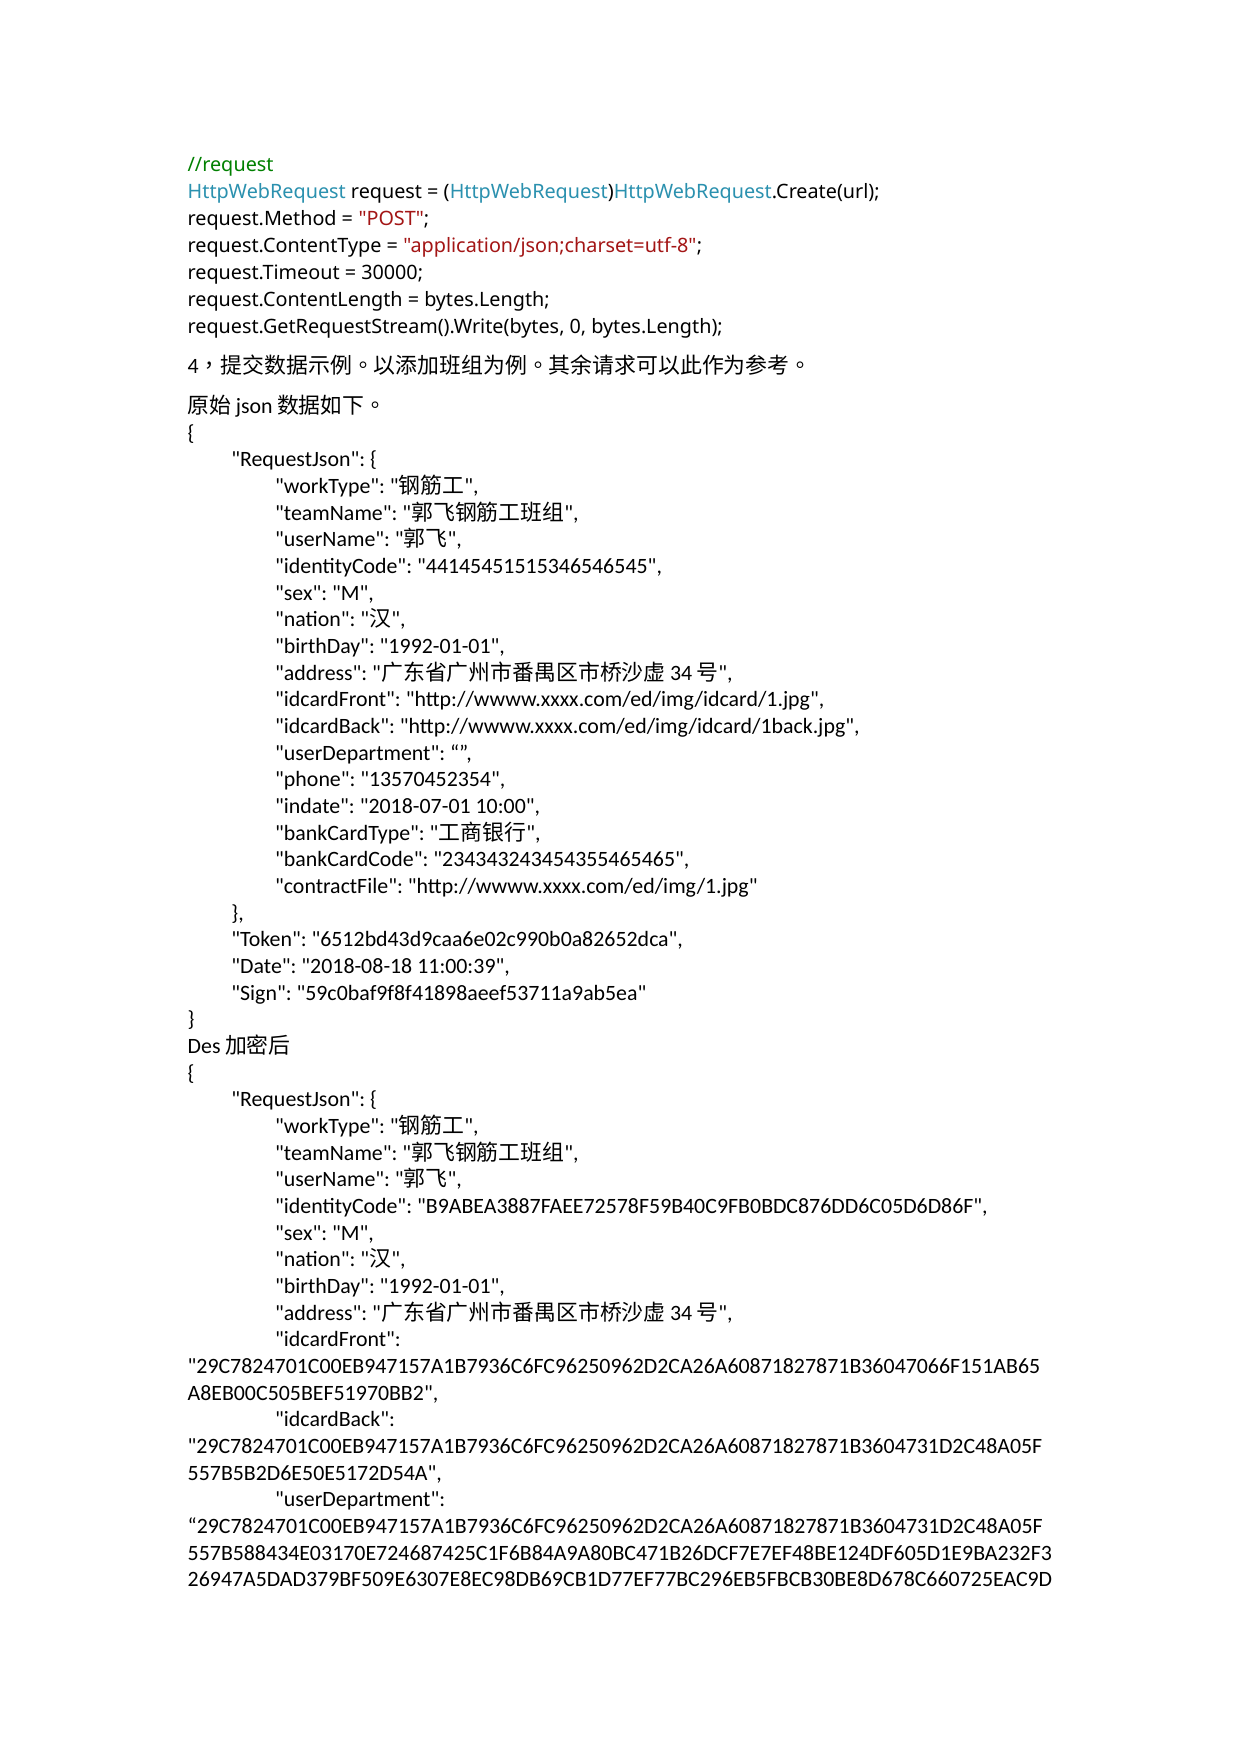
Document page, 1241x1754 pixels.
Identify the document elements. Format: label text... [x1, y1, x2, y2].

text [187, 1486, 1053, 1592]
text "phone": "13570452354", [187, 766, 1053, 792]
text { [187, 1059, 1053, 1086]
text "birthDay": "1992-01-01", [187, 1272, 1053, 1299]
text "userName": "郭飞", [187, 1166, 1053, 1192]
text }, [187, 899, 1053, 926]
text "Date": "2018-08-18 11:00:39", [187, 952, 1053, 979]
text "address": "广东省广州市番禺区市桥沙虚34号", [187, 1299, 1053, 1326]
text 4，提交数据示例。以添加班组为例。其余请求可以此作为参考。 [187, 352, 1053, 379]
text } [187, 1006, 1053, 1032]
text request.Timeout = 30000; [187, 258, 1053, 285]
text "contractFile": "http://wwww.xxxx.com/ed/img/1.jpg" [187, 872, 1053, 899]
text "idcardFront": "29C7824701C00EB947157A1B7936C6FC96250962D2CA26A60871827871B36047066F151AB65A8EB00C505BEF51970BB2", [187, 1326, 1053, 1406]
text "sex": "M", [187, 1219, 1053, 1246]
text "userName": "郭飞", [187, 526, 1053, 552]
text "RequestJson": { [187, 1086, 1053, 1112]
text "nation": "汉", [187, 606, 1053, 632]
text "identityCode": "B9ABEA3887FAEE72578F59B40C9FB0BDC876DD6C05D6D86F", [187, 1192, 1053, 1219]
text "Token": "6512bd43d9caa6e02c990b0a82652dca", [187, 926, 1053, 952]
text "nation": "汉", [187, 1246, 1053, 1272]
text "sex": "M", [187, 579, 1053, 606]
text "bankCardType": "工商银行", [187, 819, 1053, 846]
text request.ContentType = "application/json;charset=utf-8"; [187, 231, 1053, 258]
text request.GetRequestStream().Write(bytes, 0, bytes.Length); [187, 312, 1053, 339]
text request.Method = "POST"; [187, 204, 1053, 231]
text "idcardBack": "29C7824701C00EB947157A1B7936C6FC96250962D2CA26A60871827871B3604731D2C48A05F557B5B2D6E50E5172D54A", [187, 1406, 1053, 1486]
text "workType": "钢筋工", [187, 1112, 1053, 1139]
text request.ContentLength = bytes.Length; [187, 285, 1053, 312]
text "workType": "钢筋工", [187, 472, 1053, 499]
text "birthDay": "1992-01-01", [187, 632, 1053, 659]
text "indate": "2018-07-01 10:00", [187, 792, 1053, 819]
text "RequestJson": { [187, 446, 1053, 472]
text "address": "广东省广州市番禺区市桥沙虚34号", [187, 659, 1053, 686]
text "identityCode": "44145451515346546545", [187, 552, 1053, 579]
text Des加密后 [187, 1032, 1053, 1059]
text "teamName": "郭飞钢筋工班组", [187, 499, 1053, 526]
text "bankCardCode": "234343243454355465465", [187, 846, 1053, 872]
text //request [187, 150, 1053, 177]
text HttpWebRequest request = (HttpWebRequest)HttpWebRequest.Create(url); [187, 177, 1053, 204]
text "userDepartment": “”, [187, 739, 1053, 766]
text "Sign": "59c0baf9f8f41898aeef53711a9ab5ea" [187, 979, 1053, 1006]
text "idcardFront": "http://wwww.xxxx.com/ed/img/idcard/1.jpg", [187, 686, 1053, 712]
text 原始json数据如下。 [187, 392, 1053, 419]
text "teamName": "郭飞钢筋工班组", [187, 1139, 1053, 1166]
text { [187, 419, 1053, 446]
text "idcardBack": "http://wwww.xxxx.com/ed/img/idcard/1back.jpg", [187, 712, 1053, 739]
